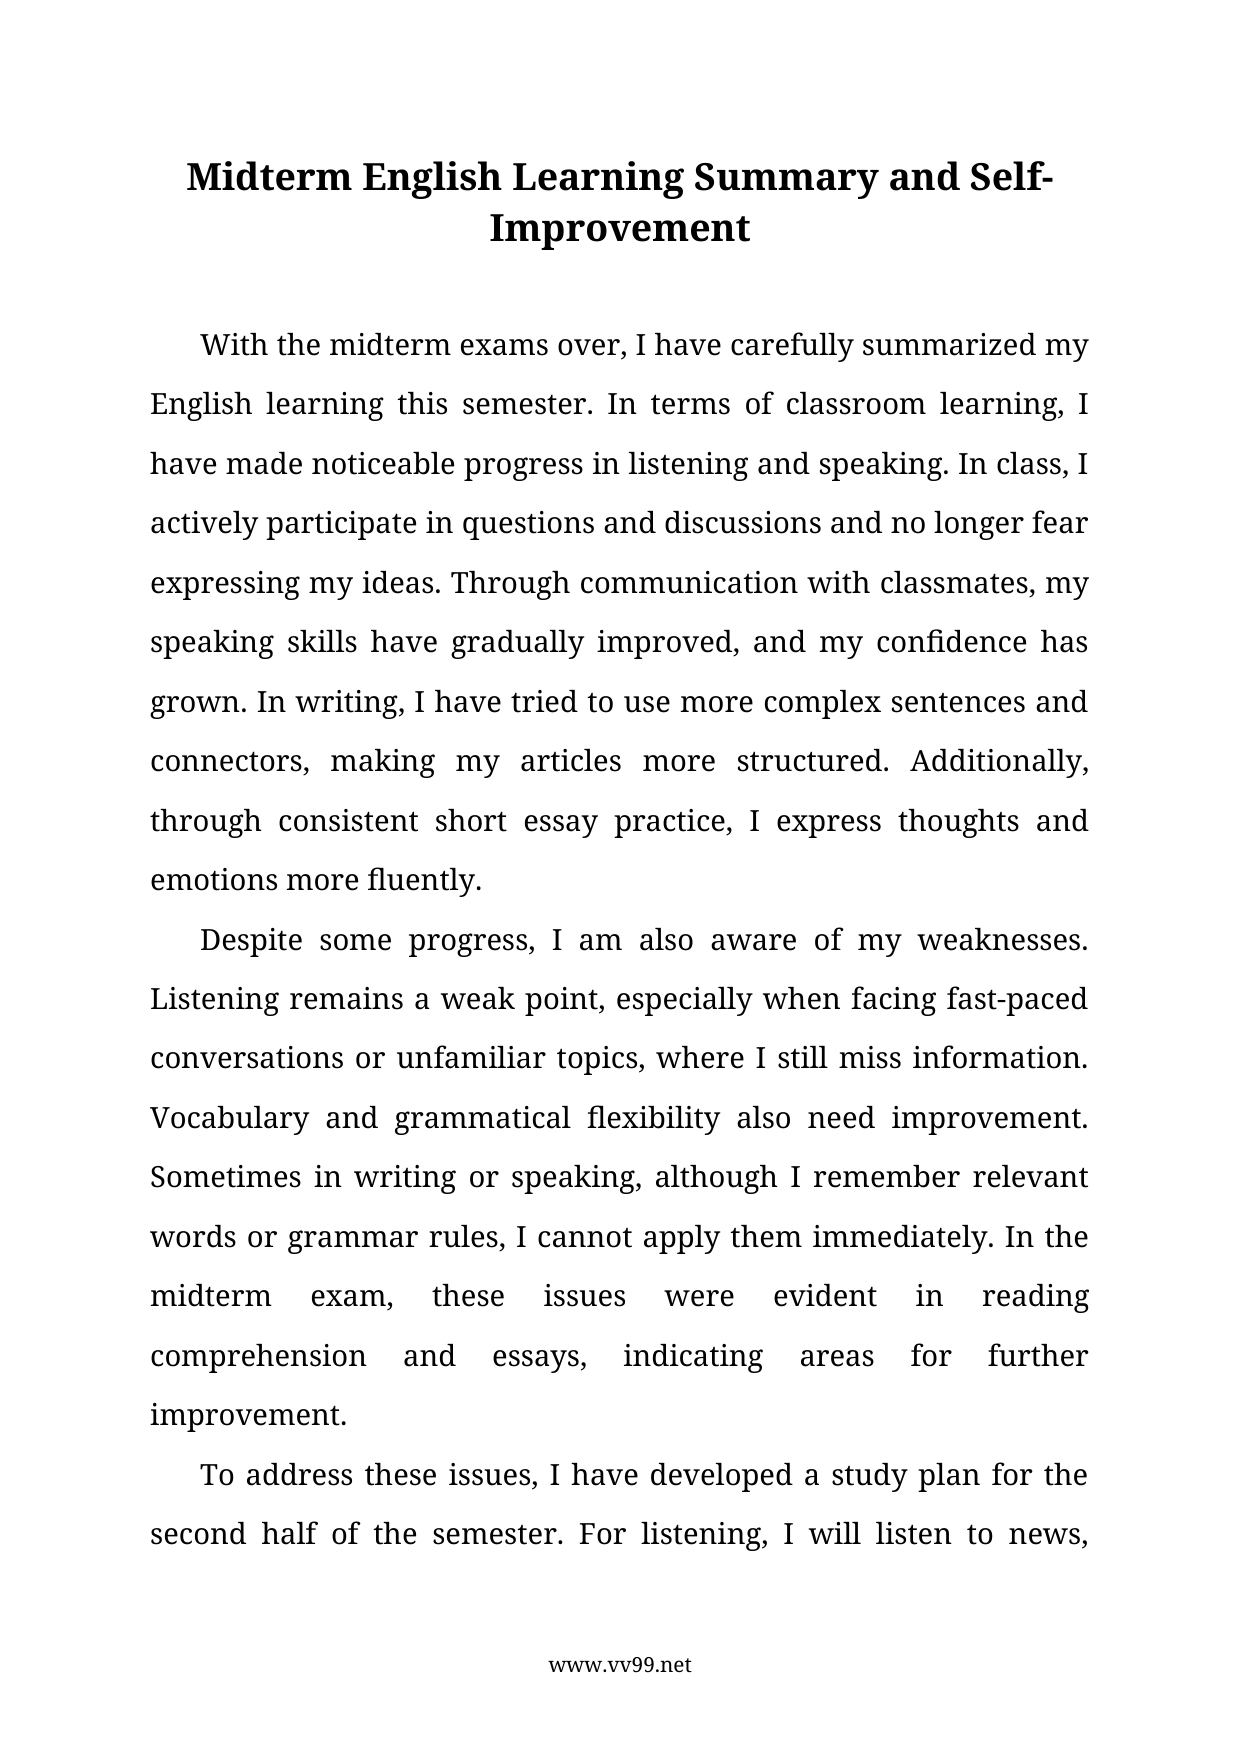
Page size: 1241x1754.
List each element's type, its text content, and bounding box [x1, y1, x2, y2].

subtitle Midterm English Learning Summary and Self-Improvement [150, 150, 1090, 252]
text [150, 1454, 1090, 1553]
text Despite some progress, I am also aware of my weaknesses. Listening remains a weak point, especially when facing fast-paced conversations or unfamiliar topics, where I still miss information. Vocabulary and grammatical flexibility also need improvement. Sometimes in writing or speaking, although I remember relevant words or grammar rules, I cannot apply them immediately. In the midterm exam, these issues were evident in reading comprehension and essays, indicating areas for further improvement. [150, 919, 1090, 1434]
text With the midterm exams over, I have carefully summarized my English learning this semester. In terms of classroom learning, I have made noticeable progress in listening and speaking. In class, I actively participate in questions and discussions and no longer fear expressing my ideas. Through communication with classmates, my speaking skills have gradually improved, and my confidence has grown. In writing, I have tried to use more complex sentences and connectors, making my articles more structured. Additionally, through consistent short essay practice, I express thoughts and emotions more fluently. [150, 324, 1090, 899]
